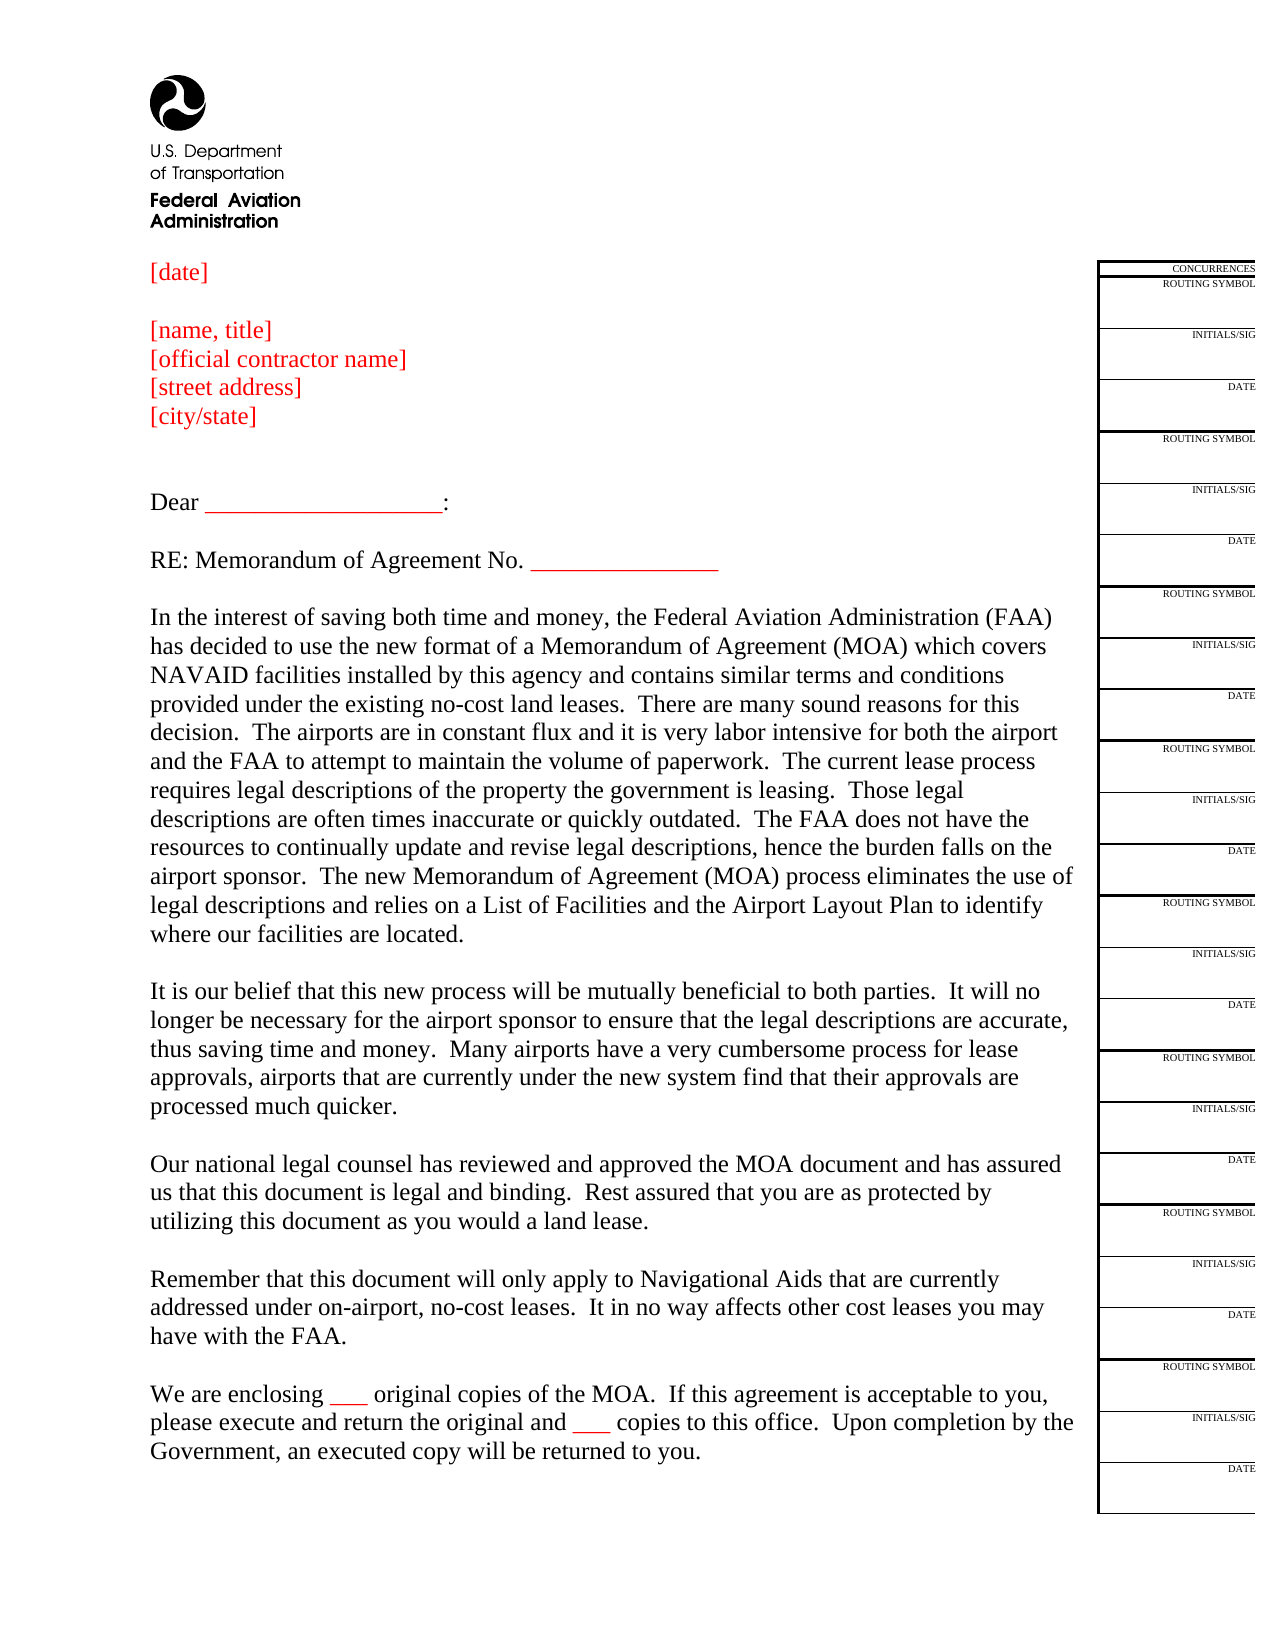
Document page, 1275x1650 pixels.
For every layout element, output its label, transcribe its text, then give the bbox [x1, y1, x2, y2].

text RE: Memorandum of Agreement No. _______________ [150, 545, 1078, 574]
text Our national legal counsel has reviewed and approved the MOA document and has assured us that this document is legal and binding. Rest assured that you are as protected by utilizing this document as you would a land lease. [150, 1149, 1078, 1235]
text It is our belief that this new process will be mutually beneficial to both parties. It will no longer be necessary for the airport sponsor to ensure that the legal descriptions are accurate, thus saving time and money. Many airports have a very cumbersome process for lease approvals, airports that are currently under the new system find that their approvals are processed much quicker. [150, 976, 1078, 1120]
text Remember that this document will only apply to Navigational Aids that are currently addressed under on-airport, no-cost leases. It in no way affects other cost leases you may have with the FAA. [150, 1264, 1078, 1350]
text Dear ___________________: [150, 487, 1078, 516]
text [official contractor name] [150, 344, 1078, 372]
text In the interest of saving both time and money, the Federal Aviation Administration (FAA) has decided to use the new format of a Memorandum of Agreement (MOA) which covers NAVAID facilities installed by this agency and contains similar terms and conditions provided under the existing no-cost land leases. There are many sound reasons for this decision. The airports are in constant flux and it is very labor intensive for both the airport and the FAA to attempt to maintain the volume of paperwork. The current lease process requires legal descriptions of the property the government is leasing. Those legal descriptions are often times inaccurate or quickly outdated. The FAA does not have the resources to continually update and revise legal descriptions, hence the burden falls on the airport sponsor. The new Memorandum of Agreement (MOA) process eliminates the use of legal descriptions and relies on a List of Facilities and the Airport Layout Plan to identify where our facilities are located. [150, 602, 1078, 947]
text We are enclosing ___ original copies of the MOA. If this agreement is acceptable to you, please execute and return the original and ___ copies to this office. Upon completion by the Government, an executed copy will be returned to you. [150, 1379, 1078, 1465]
text [name, title] [150, 315, 1078, 344]
text [street address] [150, 372, 1078, 401]
text [date] [150, 257, 1078, 286]
text [city/state] [150, 401, 1078, 430]
